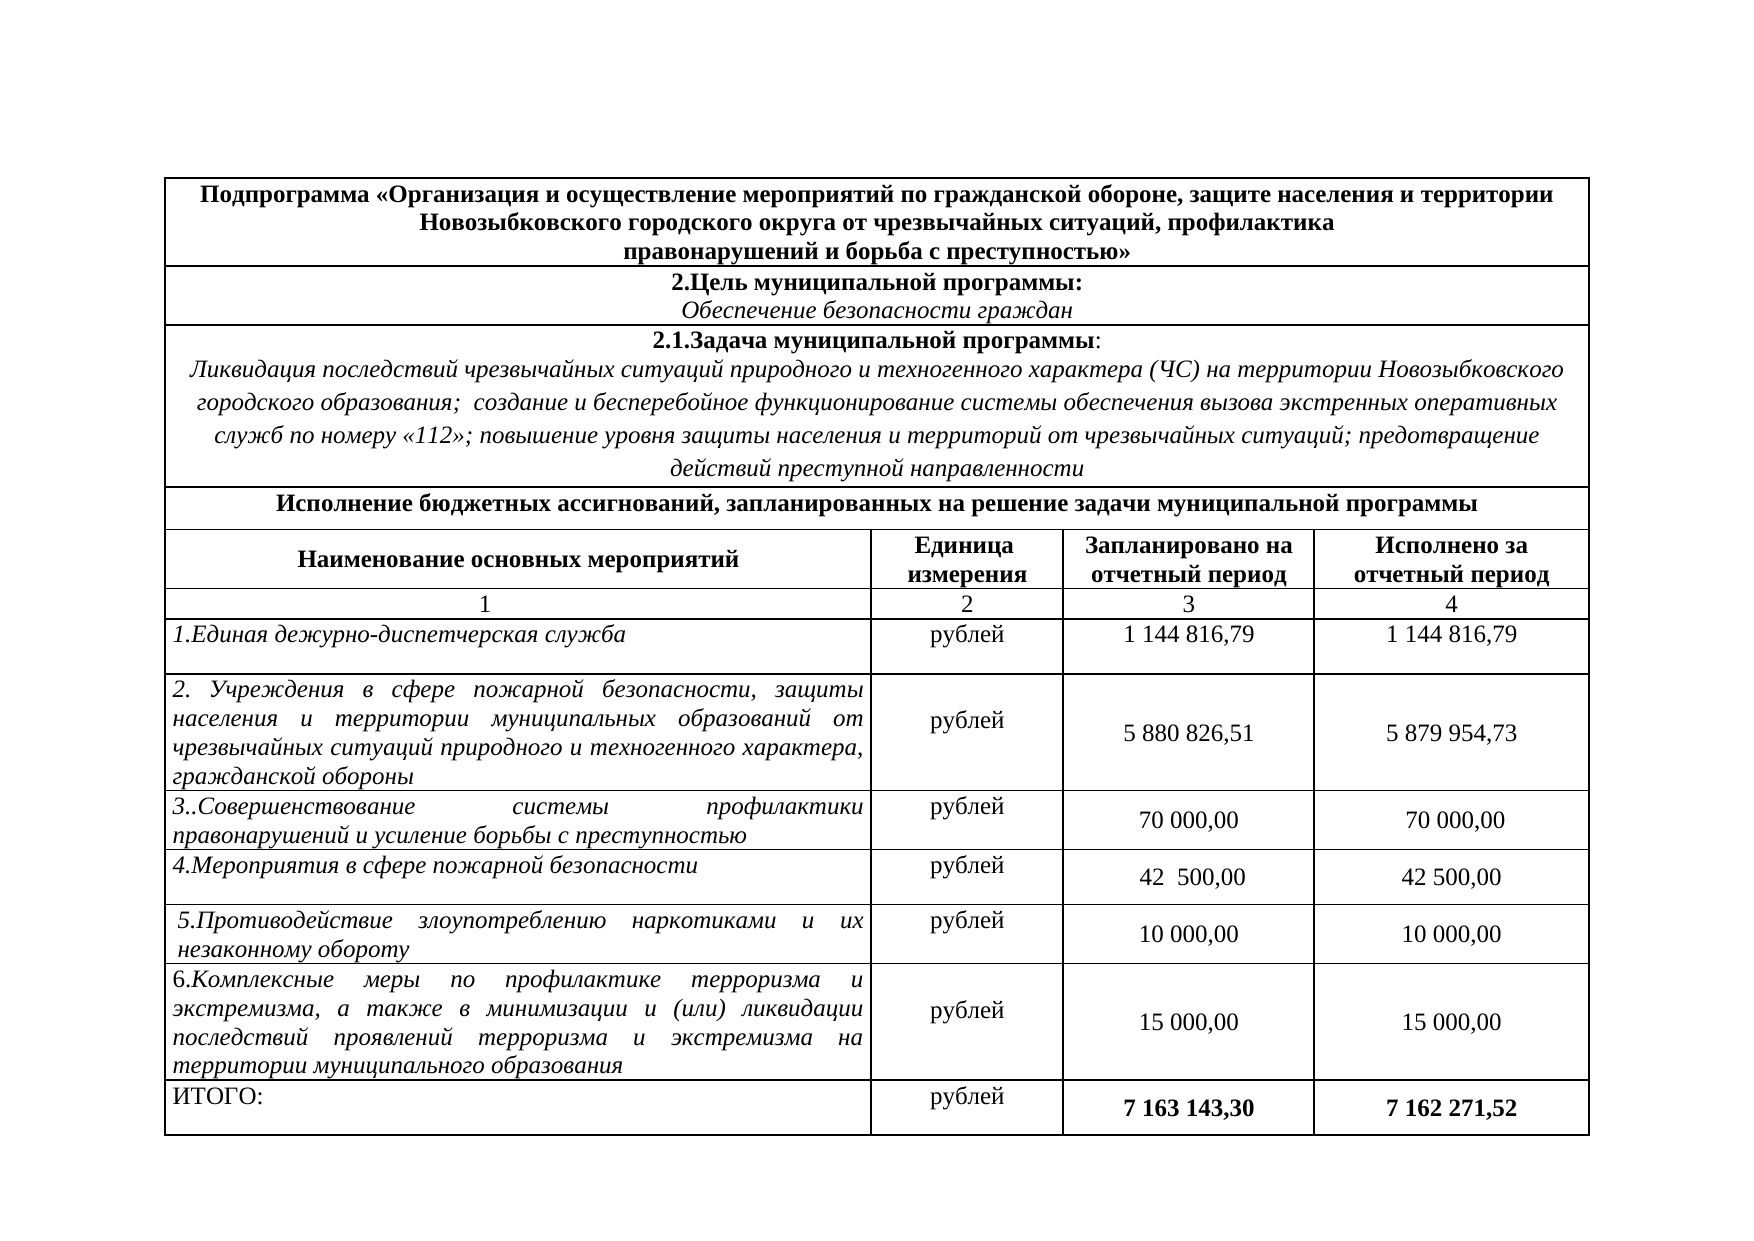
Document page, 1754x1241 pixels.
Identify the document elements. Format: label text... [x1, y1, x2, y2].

table_cell 3..Совершенствование системы профилактики правонарушений и усиление борьбы с преступностью [166, 791, 870, 848]
table_cell 1 144 816,79 [1315, 620, 1588, 673]
table_cell 3 [1064, 589, 1313, 618]
table_cell 500,00 [1064, 850, 1313, 903]
table_cell 1.Единая дежурно-диспетчерская служба [166, 620, 870, 673]
table_cell 15 000,00 [1064, 964, 1313, 1079]
table_cell 15 000,00 [1315, 964, 1588, 1079]
table_cell Наименование основных мероприятий [166, 530, 870, 588]
table_cell 2.1.Задача муниципальной программы: Ликвидация последствий чрезвычайных ситуаций природного и техногенного характера (ЧС) на территории Новозыбковского городского образования; создание и бесперебойное функционирование системы обеспечения вызова экстренных оперативных служб по номеру «112»; повышение уровня защиты населения и территорий от чрезвычайных ситуаций; предотвращение действий преступной направленности [166, 326, 1588, 486]
table_cell 2.Цель муниципальной программы: Обеспечение безопасности граждан [166, 267, 1588, 324]
table_cell рублей [872, 620, 1062, 673]
table_cell рублей [872, 1081, 1062, 1134]
table_cell рублей [872, 905, 1062, 963]
table_cell 4 [1315, 589, 1588, 618]
table_cell рублей [872, 850, 1062, 903]
table_cell 6.Комплексные меры по профилактике терроризма и экстремизма, а также в минимизации и (или) ликвидации последствий проявлений терроризма и экстремизма на территории муниципального образования [166, 964, 870, 1079]
table_cell рублей [872, 964, 1062, 1079]
table_cell 70 000,00 [1064, 791, 1313, 848]
table_cell 1 144 816,79 [1064, 620, 1313, 673]
table_cell 42 500,00 [1315, 850, 1588, 903]
table_cell 10 000,00 [1315, 905, 1588, 963]
table_cell рублей [872, 675, 1062, 789]
table_cell 7 163 143,30 [1064, 1081, 1313, 1134]
table_cell 1 [166, 589, 870, 618]
table_cell 5 879 954,73 [1315, 675, 1588, 789]
table_cell 5.Противодействие злоупотреблению наркотиками и их незаконному обороту [166, 905, 870, 963]
table_cell 2 [872, 589, 1062, 618]
table_cell 4.Мероприятия в сфере пожарной безопасности [166, 850, 870, 903]
table_cell Исполнено за отчетный период [1315, 530, 1588, 588]
table_cell рублей [872, 791, 1062, 848]
table_cell Единица измерения [872, 530, 1062, 588]
table_cell 5 880 826,51 [1064, 675, 1313, 789]
table_cell 70 000,00 [1315, 791, 1588, 848]
table_cell 10 000,00 [1064, 905, 1313, 963]
table_cell 7 162 271,52 [1315, 1081, 1588, 1134]
table_cell Исполнение бюджетных ассигнований, запланированных на решение задачи муниципальной программы [166, 488, 1588, 528]
table_header Подпрограмма «Организация и осуществление мероприятий по гражданской обороне, защите населения и территории Новозыбковского городского округа от чрезвычайных ситуаций, профилактика правонарушений и борьба с преступностью» [166, 179, 1588, 265]
table_cell ИТОГО: [166, 1081, 870, 1134]
table_cell 2. Учреждения в сфере пожарной безопасности, защиты населения и территории муниципальных образований от чрезвычайных ситуаций природного и техногенного характера, гражданской обороны [166, 675, 870, 789]
table_cell Запланировано на отчетный период [1064, 530, 1313, 588]
